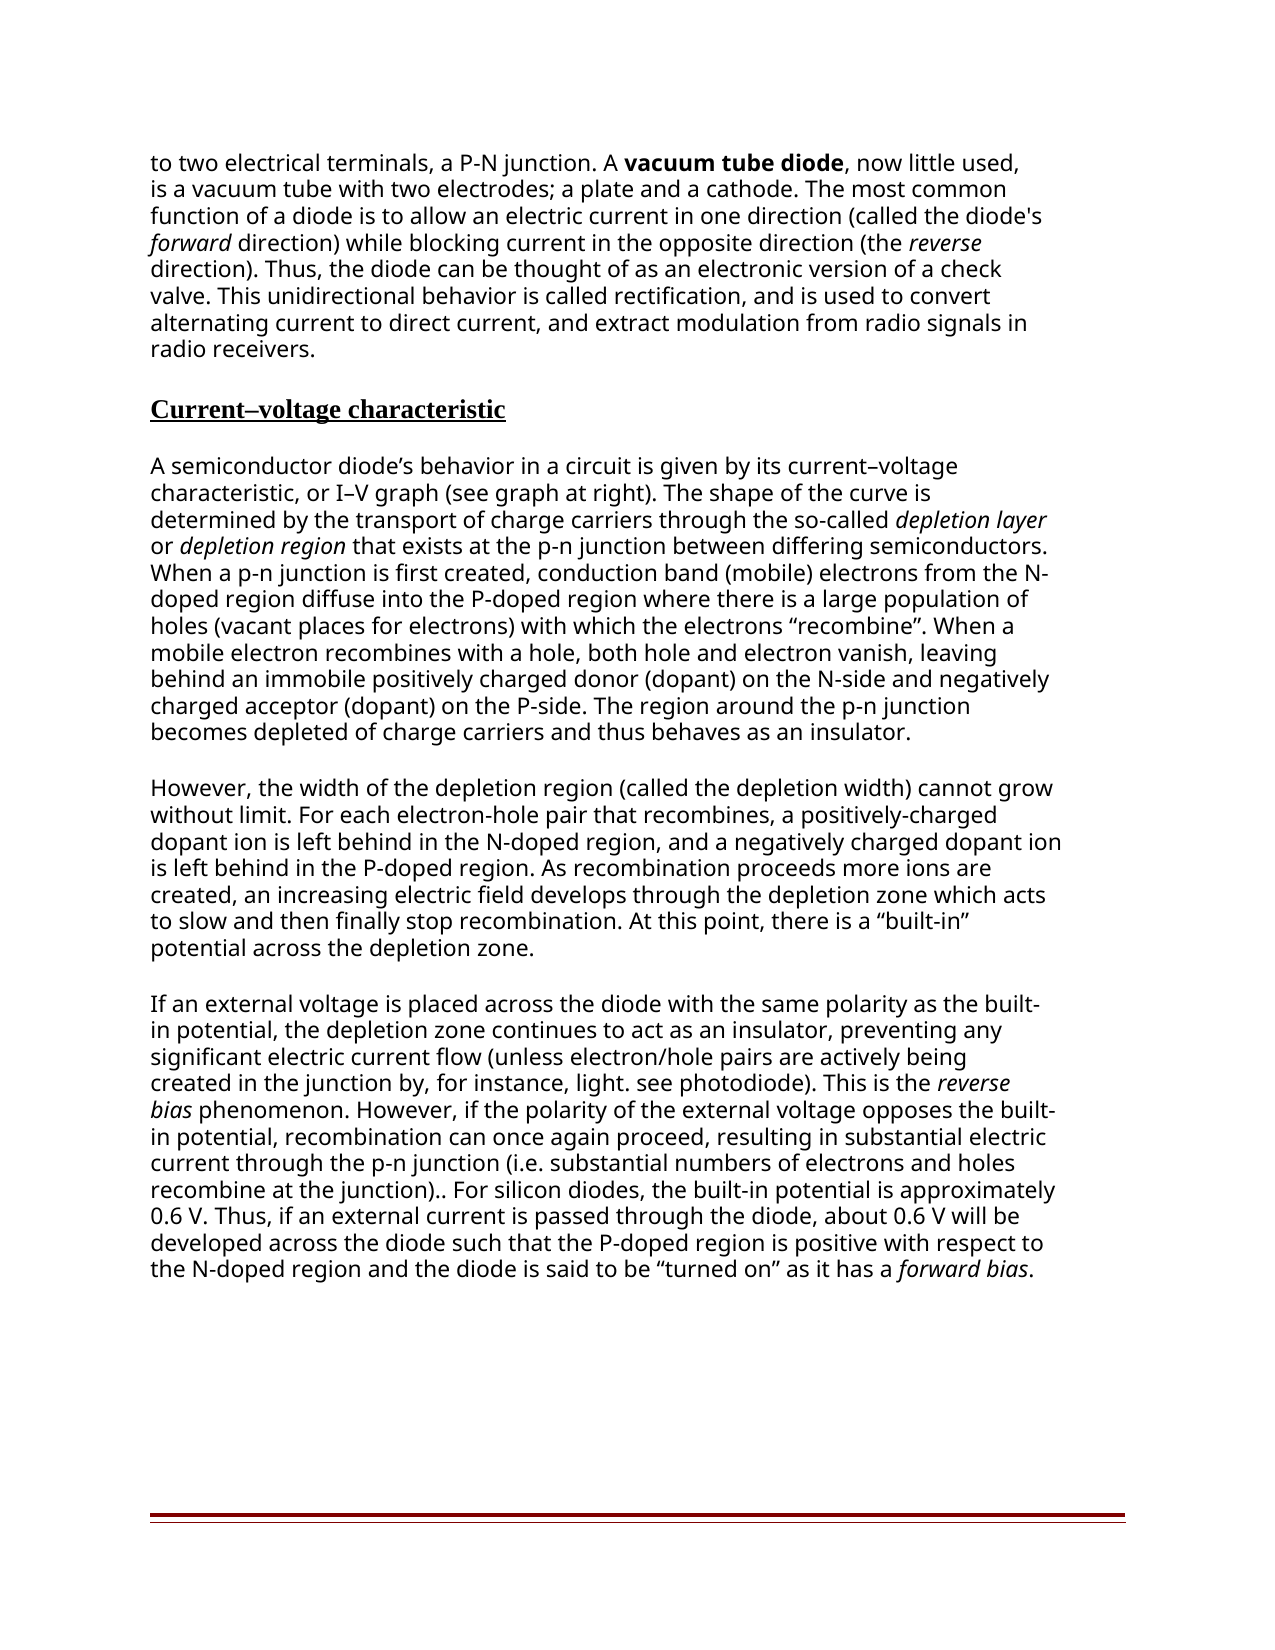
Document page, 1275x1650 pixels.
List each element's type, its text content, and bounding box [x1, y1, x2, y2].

text function of a diode is to allow an electric current in one direction (called the diode's [150, 203, 1275, 230]
text determined by the transport of charge carriers through the so-called depletion layer [150, 507, 1275, 533]
text Current–voltage characteristic [150, 393, 1275, 424]
text or depletion region that exists at the p-n junction between differing semiconductors. [150, 533, 1275, 560]
text developed across the diode such that the P-doped region is positive with respect to [150, 1230, 1275, 1257]
text radio receivers. [150, 336, 1275, 363]
text current through the p-n junction (i.e. substantial numbers of electrons and holes [150, 1150, 1275, 1177]
text alternating current to direct current, and extract modulation from radio signals in [150, 310, 1275, 336]
text the N-doped region and the diode is said to be “turned on” as it has a forward bias. [150, 1257, 1275, 1283]
text charged acceptor (dopant) on the P-side. The region around the p-n junction [150, 693, 1275, 719]
text recombine at the junction).. For silicon diodes, the built-in potential is approximately [150, 1177, 1275, 1203]
text When a p-n junction is first created, conduction band (mobile) electrons from the N- [150, 560, 1275, 587]
text characteristic, or I–V graph (see graph at right). The shape of the curve is [150, 480, 1275, 507]
text valve. This unidirectional behavior is called rectification, and is used to convert [150, 283, 1275, 310]
text However, the width of the depletion region (called the depletion width) cannot grow [150, 775, 1275, 802]
text 0.6 V. Thus, if an external current is passed through the diode, about 0.6 V will be [150, 1203, 1275, 1230]
text potential across the depletion zone. [150, 935, 1275, 962]
text dopant ion is left behind in the N-doped region, and a negatively charged dopant ion [150, 829, 1275, 855]
text to two electrical terminals, a P-N junction. A vacuum tube diode, now little used, [150, 150, 1275, 176]
text created, an increasing electric field develops through the depletion zone which acts [150, 882, 1275, 908]
text is left behind in the P-doped region. As recombination proceeds more ions are [150, 855, 1275, 882]
text direction). Thus, the diode can be thought of as an electronic version of a check [150, 256, 1275, 283]
text in potential, the depletion zone continues to act as an insulator, preventing any [150, 1017, 1275, 1044]
text becomes depleted of charge carriers and thus behaves as an insulator. [150, 719, 1275, 746]
text in potential, recombination can once again proceed, resulting in substantial electric [150, 1124, 1275, 1150]
text forward direction) while blocking current in the opposite direction (the reverse [150, 230, 1275, 256]
text mobile electron recombines with a hole, both hole and electron vanish, leaving [150, 640, 1275, 666]
text to slow and then finally stop recombination. At this point, there is a “built-in” [150, 908, 1275, 935]
text A semiconductor diode’s behavior in a circuit is given by its current–voltage [150, 453, 1275, 480]
text doped region diffuse into the P-doped region where there is a large population of [150, 587, 1275, 613]
text holes (vacant places for electrons) with which the electrons “recombine”. When a [150, 613, 1275, 640]
text created in the junction by, for instance, light. see photodiode). This is the reverse [150, 1071, 1275, 1097]
text is a vacuum tube with two electrodes; a plate and a cathode. The most common [150, 176, 1275, 203]
text behind an immobile positively charged donor (dopant) on the N-side and negatively [150, 666, 1275, 693]
text without limit. For each electron-hole pair that recombines, a positively-charged [150, 802, 1275, 829]
text bias phenomenon. However, if the polarity of the external voltage opposes the built- [150, 1097, 1275, 1124]
text significant electric current flow (unless electron/hole pairs are actively being [150, 1044, 1275, 1071]
text If an external voltage is placed across the diode with the same polarity as the built- [150, 991, 1275, 1017]
